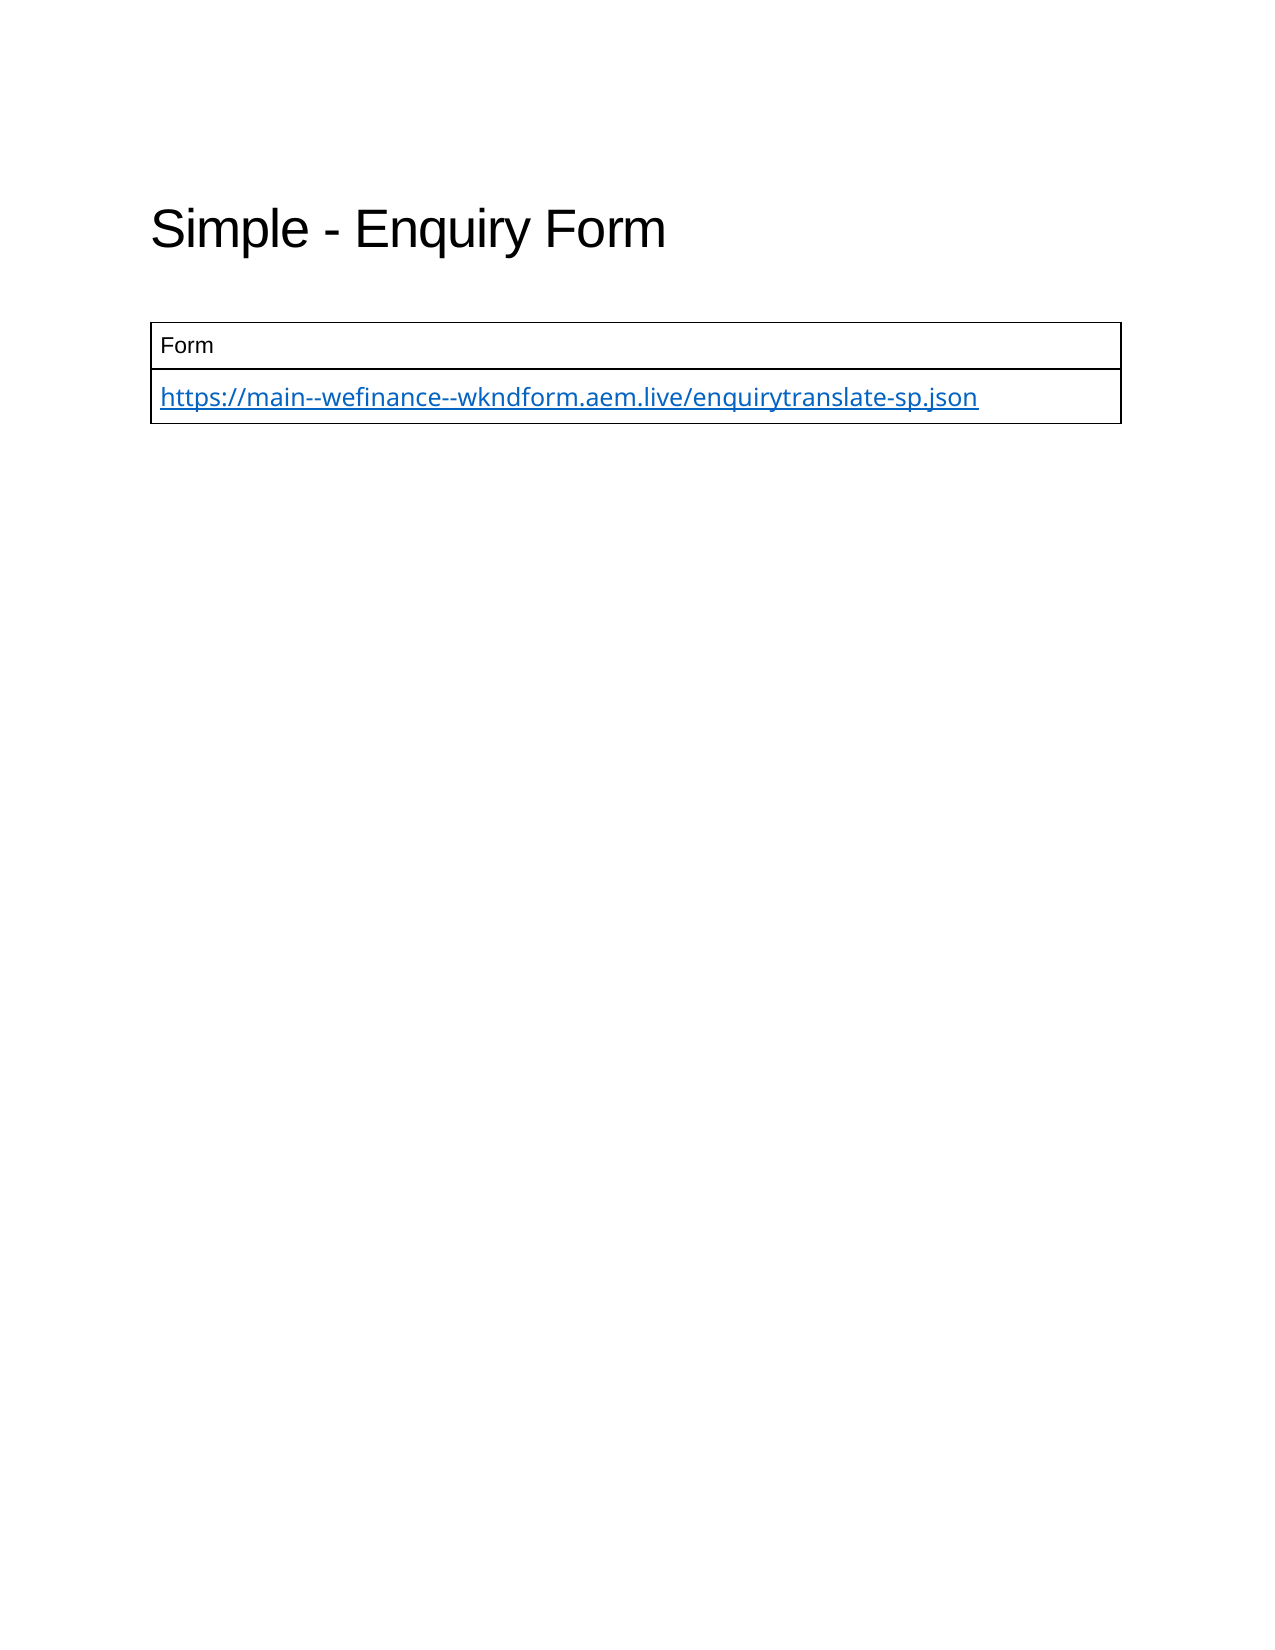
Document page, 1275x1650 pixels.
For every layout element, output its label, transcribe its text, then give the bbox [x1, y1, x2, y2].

title Simple - Enquiry Form [150, 197, 1125, 259]
table_header Form [152, 323, 1120, 368]
table_cell https://main--wefinance--wkndform.aem.live/enquirytranslate-sp.json [152, 370, 1120, 423]
